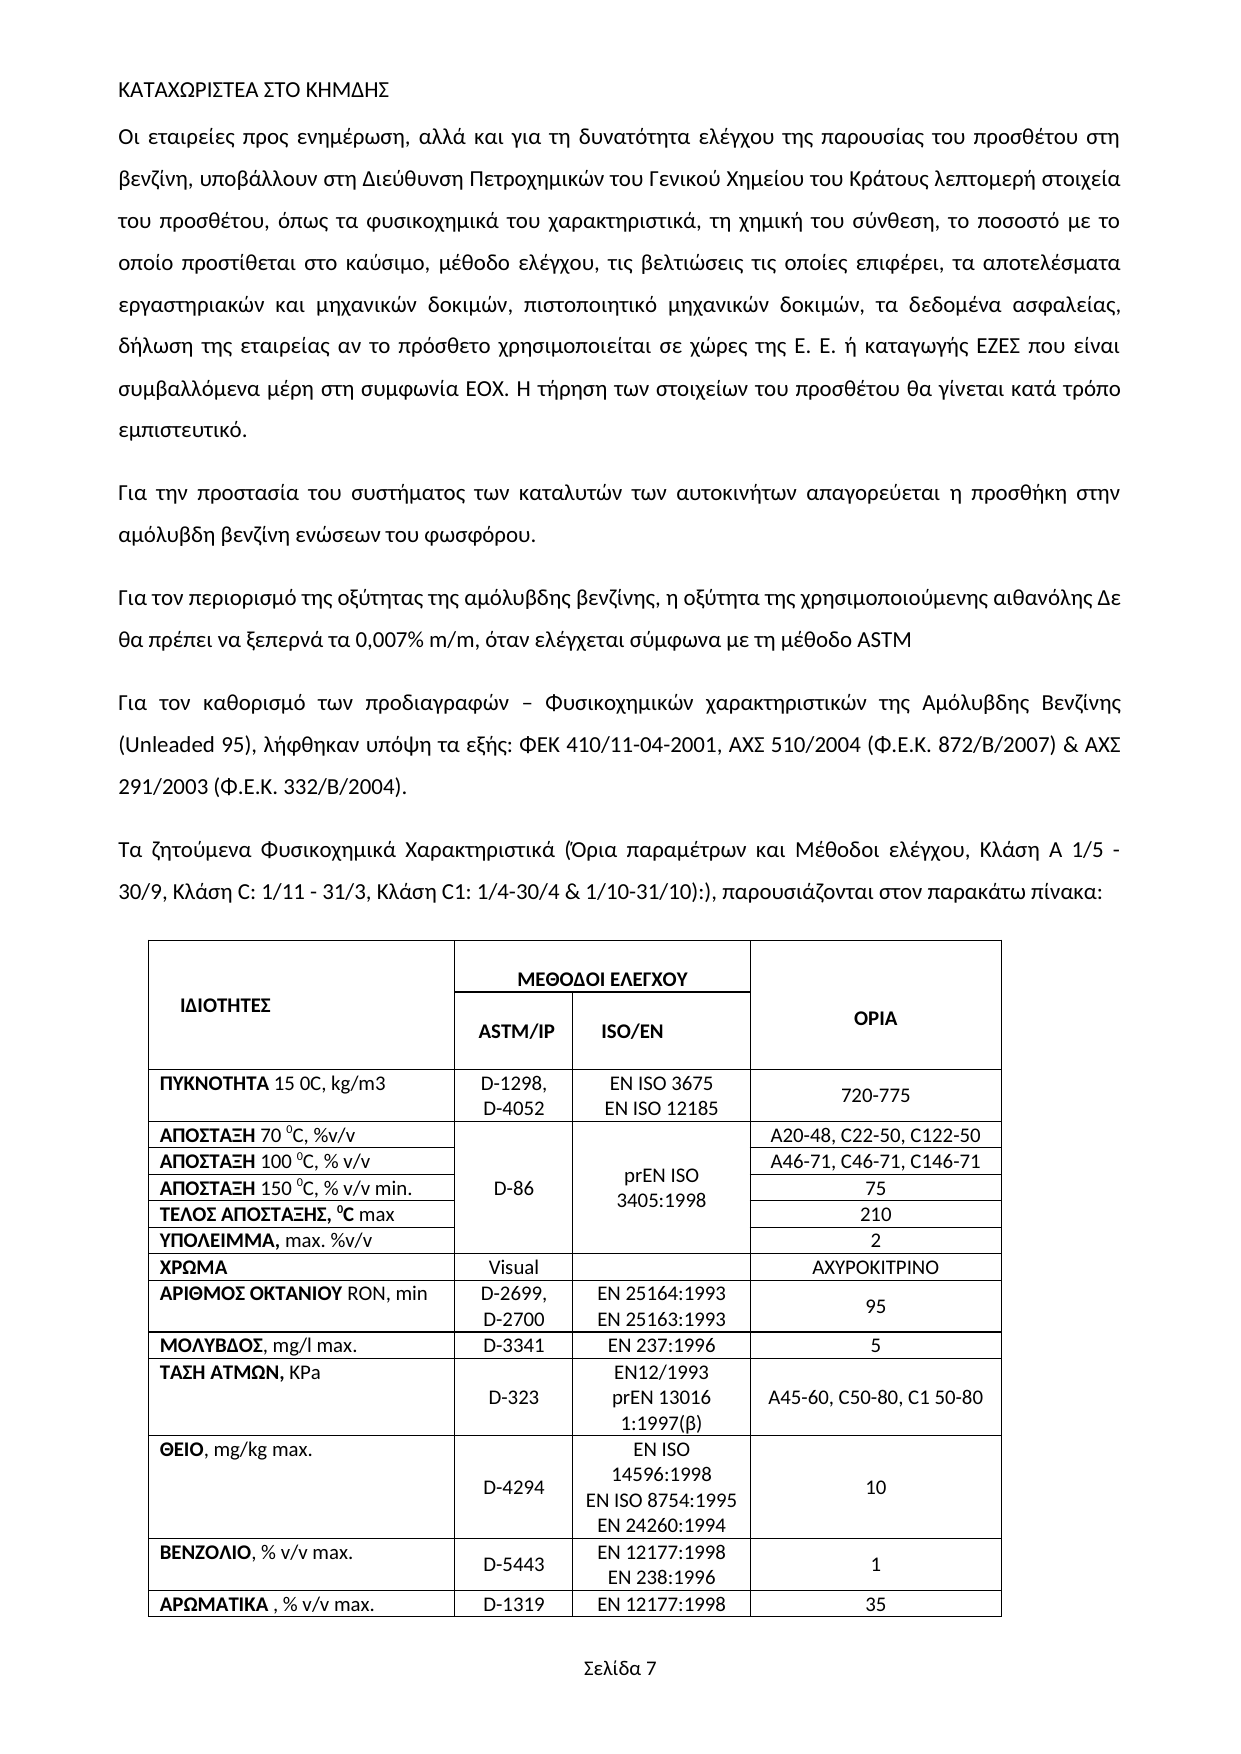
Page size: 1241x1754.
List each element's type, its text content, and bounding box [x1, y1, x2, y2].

text Για τον περιορισμό της οξύτητας της αμόλυβδης βενζίνης, η οξύτητα της χρησιμοποιούμενης αιθανόλης Δε θα πρέπει να ξεπερνά τα 0,007% m/m, όταν ελέγχεται σύμφωνα με τη μέθοδο ASTM [118, 583, 1122, 653]
table_cell 35 [751, 1591, 1001, 1616]
table_cell ΑΧΥΡΟΚΙΤΡΙΝΟ [751, 1254, 1001, 1279]
table_header ΟΡΙΑ [751, 941, 1001, 1069]
table_cell A20-48, C22-50, C122-50 [751, 1122, 1001, 1147]
table_cell ΜΟΛΥΒΔΟΣ, mg/l max. [149, 1333, 454, 1358]
table_cell EN 237:1996 [573, 1333, 750, 1358]
table_cell 720-775 [751, 1070, 1001, 1121]
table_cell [573, 1591, 750, 1616]
table_cell ΤΕΛΟΣ ΑΠΟΣΤΑΞΗΣ, 0C max [149, 1201, 454, 1227]
table_cell 210 [751, 1201, 1001, 1227]
table_cell ΑΠΟΣΤΑΞΗ 150 0C, % v/v min. [149, 1175, 454, 1200]
table_cell ΑΠΟΣΤΑΞΗ 70 0C, %v/v [149, 1122, 454, 1147]
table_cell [149, 1591, 454, 1616]
text Για τον καθορισμό των προδιαγραφών – Φυσικοχημικών χαρακτηριστικών της Αμόλυβδης Βενζίνης (Unleaded 95), λήφθηκαν υπόψη τα εξής: ΦΕΚ 410/11-04-2001, ΑΧΣ 510/2004 (Φ.Ε.Κ. 872/Β/2007) & ΑΧΣ 291/2003 (Φ.Ε.Κ. 332/Β/2004). [118, 688, 1122, 800]
table_cell D-1298, D-4052 [455, 1070, 572, 1121]
table_cell 95 [751, 1281, 1001, 1331]
table_cell D-4294 [455, 1436, 572, 1538]
table_cell [573, 993, 750, 1069]
table_cell ΕΝ ISO 3675 EN ISO 12185 [573, 1070, 750, 1121]
table_cell ΘΕΙΟ, mg/kg max. [149, 1436, 454, 1538]
table_cell 1 [751, 1539, 1001, 1590]
table_cell EN 12177:1998 EN 238:1996 [573, 1539, 750, 1590]
table_cell 2 [751, 1228, 1001, 1253]
table_cell ΑΡΙΘΜΟΣ ΟΚΤΑΝΙΟΥ RON, min [149, 1281, 454, 1331]
table_cell D-3341 [455, 1333, 572, 1358]
table_cell EN 25164:1993 EN 25163:1993 [573, 1281, 750, 1331]
table_cell A46-71, C46-71, C146-71 [751, 1148, 1001, 1174]
table_cell 10 [751, 1436, 1001, 1538]
table_cell Visual [455, 1254, 572, 1279]
text Οι εταιρείες προς ενημέρωση, αλλά και για τη δυνατότητα ελέγχου της παρουσίας του προσθέτου στη βενζίνη, υποβάλλουν στη Διεύθυνση Πετροχημικών του Γενικού Χημείου του Κράτους λεπτομερή στοιχεία του προσθέτου, όπως τα φυσικοχημικά του χαρακτηριστικά, τη χημική του σύνθεση, το ποσοστό με το οποίο προστίθεται στο καύσιμο, μέθοδο ελέγχου, τις βελτιώσεις τις οποίες επιφέρει, τα αποτελέσματα εργαστηριακών και μηχανικών δοκιμών, πιστοποιητικό μηχανικών δοκιμών, τα δεδομένα ασφαλείας, δήλωση της εταιρείας αν το πρόσθετο χρησιμοποιείται σε χώρες της Ε. Ε. ή καταγωγής ΕΖΕΣ που είναι συμβαλλόμενα μέρη στη συμφωνία ΕΟΧ. Η τήρηση των στοιχείων του προσθέτου θα γίνεται κατά τρόπο εμπιστευτικό. [118, 122, 1122, 444]
table_cell D-86 [455, 1122, 572, 1253]
table_cell EN ISO 14596:1998 EN ISO 8754:1995 EN 24260:1994 [573, 1436, 750, 1538]
table_header [149, 941, 454, 1069]
table_cell ΕΝ12/1993 prEN 13016 1:1997(β) [573, 1359, 750, 1435]
table_cell D-2699, D-2700 [455, 1281, 572, 1331]
table_cell [455, 993, 572, 1069]
table_cell ΥΠΟΛΕΙΜΜΑ, max. %v/v [149, 1228, 454, 1253]
table_cell ΤΑΣΗ ΑΤΜΩΝ, KPa [149, 1359, 454, 1435]
table_cell 5 [751, 1333, 1001, 1358]
table_cell ΒΕΝΖΟΛΙΟ, % v/v max. [149, 1539, 454, 1590]
table_cell prEN ISO 3405:1998 [573, 1122, 750, 1253]
table_cell D-1319 [455, 1591, 572, 1616]
text Τα ζητούμενα Φυσικοχημικά Χαρακτηριστικά (Όρια παραμέτρων και Μέθοδοι ελέγχου, Κλάση A 1/5 - 30/9, Κλάση C: 1/11 - 31/3, Κλάση C1: 1/4-30/4 & 1/10-31/10):), παρουσιάζονται στον παρακάτω πίνακα: [118, 835, 1122, 905]
table_cell D-323 [455, 1359, 572, 1435]
table_cell ΑΠΟΣΤΑΞΗ 100 0C, % v/v [149, 1148, 454, 1174]
table_cell ΠΥΚΝΟΤΗΤΑ 15 0C, kg/m3 [149, 1070, 454, 1121]
table_cell 75 [751, 1175, 1001, 1200]
table_cell D-5443 [455, 1539, 572, 1590]
table_cell ΧΡΩΜΑ [149, 1254, 454, 1279]
table_header ΜΕΘΟΔΟΙ ΕΛΕΓΧΟΥ [455, 941, 750, 991]
table_cell [573, 1254, 750, 1279]
text Για την προστασία του συστήματος των καταλυτών των αυτοκινήτων απαγορεύεται η προσθήκη στην αμόλυβδη βενζίνη ενώσεων του φωσφόρου. [118, 478, 1122, 548]
table_cell A45-60, C50-80, C1 50-80 [751, 1359, 1001, 1435]
